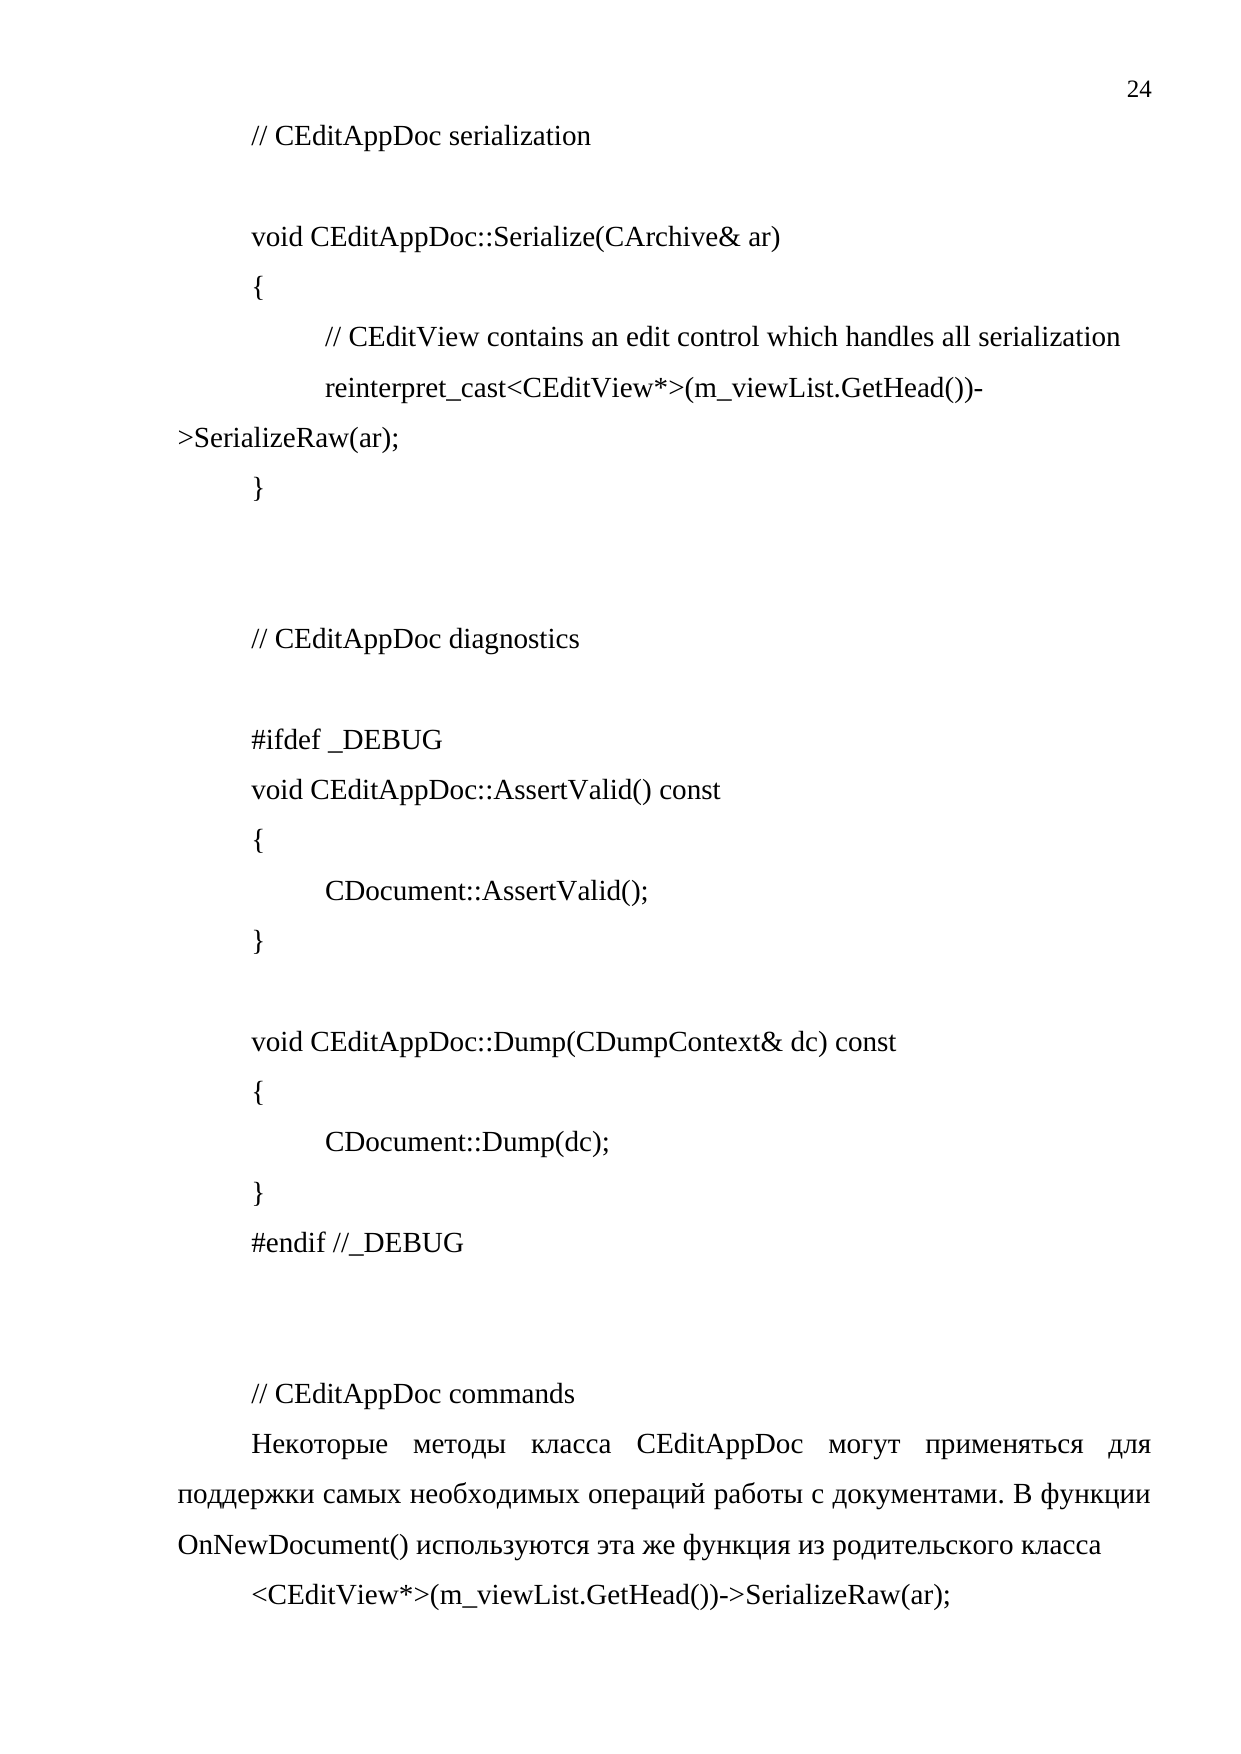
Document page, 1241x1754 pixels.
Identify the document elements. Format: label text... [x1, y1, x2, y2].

text CDocument::AssertValid(); [177, 873, 1152, 906]
text #endif //_DEBUG [177, 1225, 1152, 1258]
text <CEditView*>(m_viewList.GetHead())->SerializeRaw(ar); [177, 1577, 1152, 1611]
text { [177, 822, 1152, 856]
text // CEditView contains an edit control which handles all serialization [177, 319, 1152, 353]
text { [177, 1074, 1152, 1108]
text // CEditAppDoc serialization [177, 118, 1152, 152]
text } [177, 1175, 1152, 1208]
text reinterpret_cast<CEditView*>(m_viewList.GetHead())->SerializeRaw(ar); [177, 370, 1152, 453]
text void CEditAppDoc::AssertValid() const [177, 772, 1152, 806]
text void CEditAppDoc::Serialize(CArchive& ar) [177, 219, 1152, 252]
text { [177, 269, 1152, 303]
text // CEditAppDoc commands [177, 1376, 1152, 1409]
text Некоторые методы класса CEditAppDoc могут применяться для поддержки самых необходимых операций работы с документами. В функции OnNewDocument() используются эта же функция из родительского класса [177, 1426, 1152, 1560]
text #ifdef _DEBUG [177, 722, 1152, 755]
text } [177, 470, 1152, 504]
text // CEditAppDoc diagnostics [177, 621, 1152, 655]
text void CEditAppDoc::Dump(CDumpContext& dc) const [177, 1024, 1152, 1057]
text CDocument::Dump(dc); [177, 1124, 1152, 1158]
text } [177, 923, 1152, 957]
